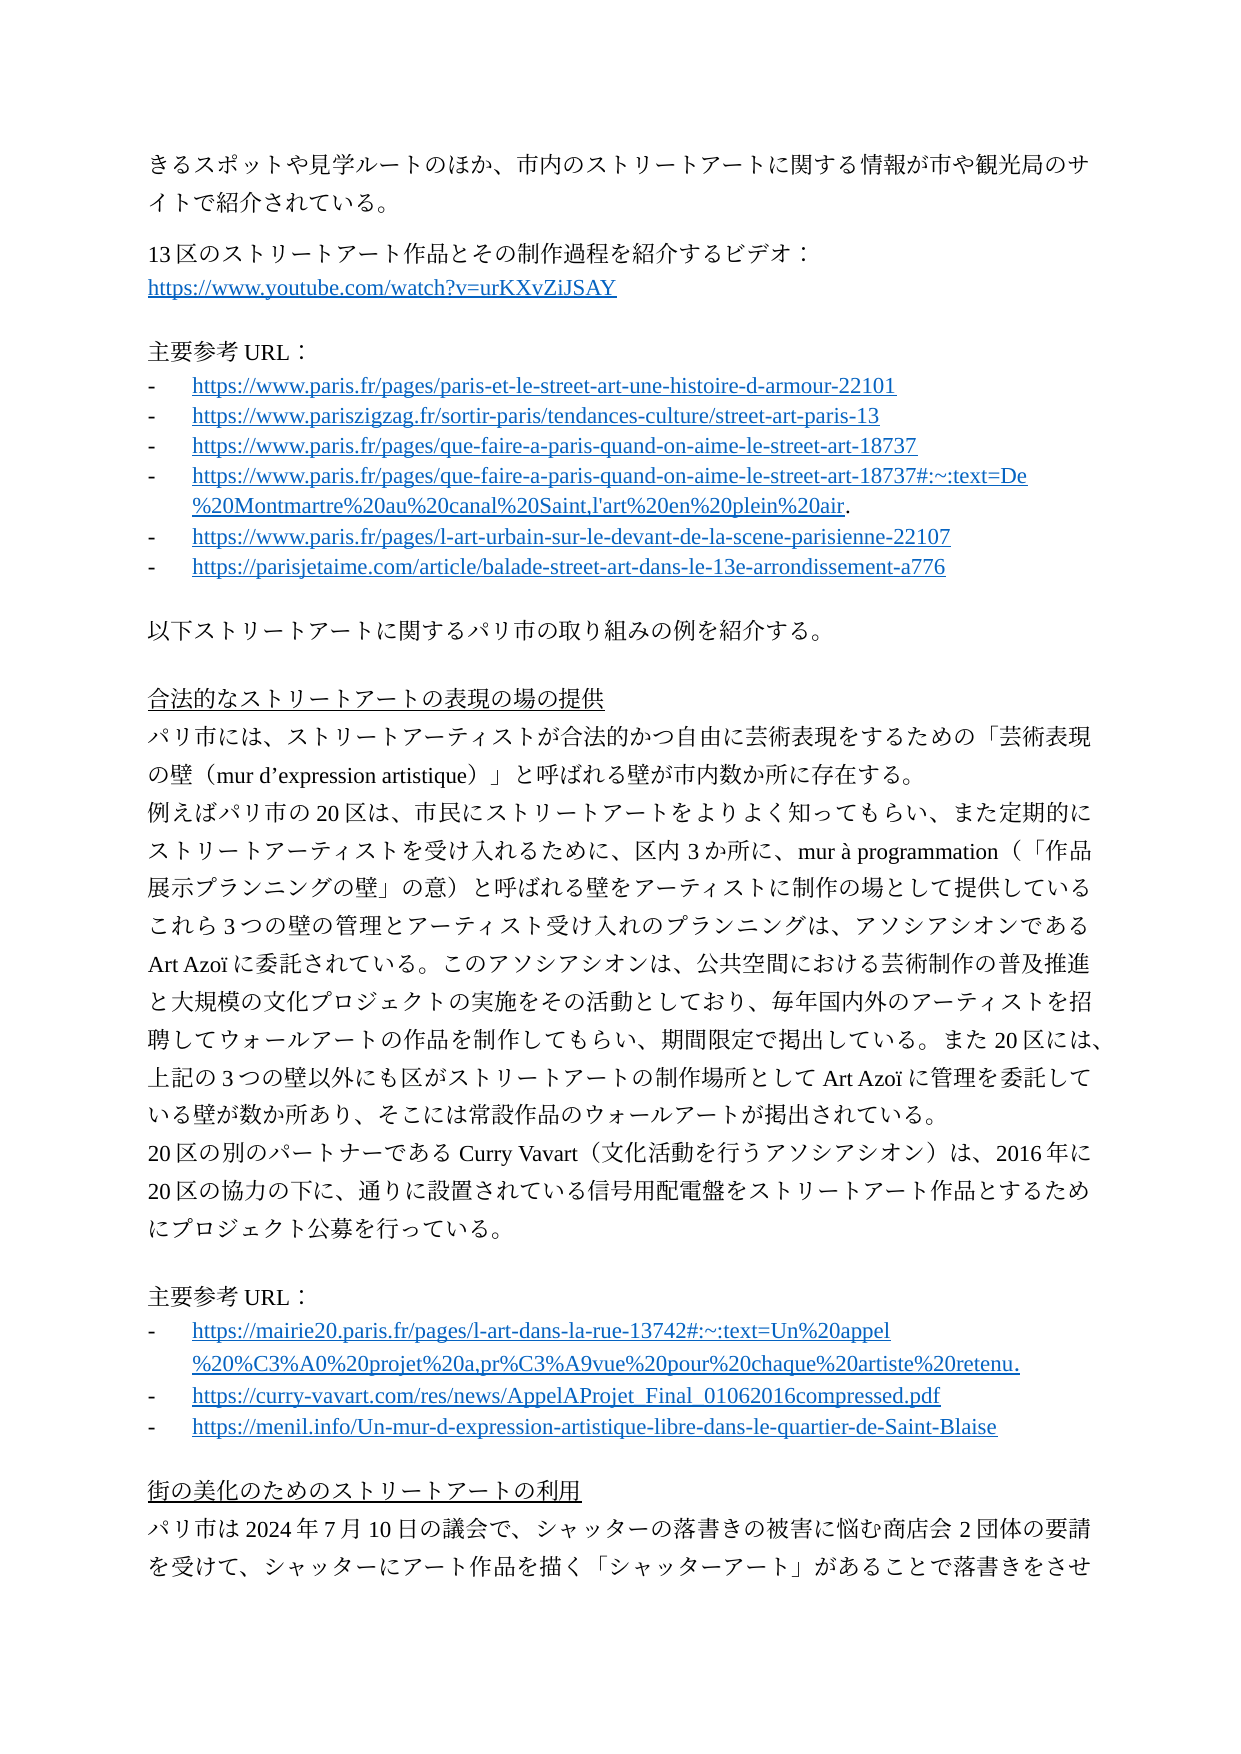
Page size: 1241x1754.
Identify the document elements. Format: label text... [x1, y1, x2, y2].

list https://www.paris.fr/pages/que-faire-a-paris-quand-on-aime-le-street-art-18737 [148, 432, 1093, 458]
list https://www.paris.fr/pages/que-faire-a-paris-quand-on-aime-le-street-art-18737#:~:text=De%20Montmartre%20au%20canal%20Saint,l'art%20en%20plein%20air. [148, 462, 1093, 519]
text 主要参考URL： [148, 1279, 1093, 1312]
text 20区の別のパートナーであるCurry Vavart（文化活動を行うアソシアシオン）は、2016年に20区の協力の下に、通りに設置されている信号用配電盤をストリートアート作品とするためにプロジェクト公募を行っている。 [148, 1135, 1093, 1244]
list https://www.pariszigzag.fr/sortir-paris/tendances-culture/street-art-paris-13 [148, 402, 1093, 428]
text パリ市には、ストリートアーティストが合法的かつ自由に芸術表現をするための「芸術表現の壁（mur d’expression artistique）」と呼ばれる壁が市内数か所に存在する。 [148, 719, 1093, 790]
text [148, 148, 1093, 218]
text 合法的なストリートアートの表現の場の提供 [148, 681, 1093, 714]
list https://mairie20.paris.fr/pages/l-art-dans-la-rue-13742#:~:text=Un%20appel%20%C3%A0%20projet%20a,pr%C3%A9vue%20pour%20chaque%20artiste%20retenu. [148, 1317, 1093, 1378]
list https://menil.info/Un-mur-d-expression-artistique-libre-dans-le-quartier-de-Saint-Blaise [148, 1413, 1093, 1439]
text 街の美化のためのストリートアートの利用 [148, 1473, 1093, 1506]
text https://www.youtube.com/watch?v=urKXvZiJSAY [148, 273, 1093, 300]
text 主要参考URL： [148, 334, 1093, 367]
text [148, 1511, 1093, 1582]
list https://www.paris.fr/pages/l-art-urbain-sur-le-devant-de-la-scene-parisienne-22107 [148, 523, 1093, 549]
list https://www.paris.fr/pages/paris-et-le-street-art-une-histoire-d-armour-22101 [148, 372, 1093, 398]
text 例えばパリ市の20区は、市民にストリートアートをよりよく知ってもらい、また定期的にストリートアーティストを受け入れるために、区内3か所に、mur à programmation（「作品展示プランニングの壁」の意）と呼ばれる壁をアーティストに制作の場として提供している。これら3つの壁の管理とアーティスト受け入れのプランニングは、アソシアシオンであるArt Azoïに委託されている。このアソシアシオンは、公共空間における芸術制作の普及推進と大規模の文化プロジェクトの実施をその活動としており、毎年国内外のアーティストを招聘してウォールアートの作品を制作してもらい、期間限定で掲出している。また20区には、上記の3つの壁以外にも区がストリートアートの制作場所としてArt Azoïに管理を委託している壁が数か所あり、そこには常設作品のウォールアートが掲出されている。 [148, 795, 1093, 1130]
list https://curry-vavart.com/res/news/AppelAProjet_Final_01062016compressed.pdf [148, 1382, 1093, 1409]
list https://parisjetaime.com/article/balade-street-art-dans-le-13e-arrondissement-a776 [148, 553, 1093, 579]
text 13区のストリートアート作品とその制作過程を紹介するビデオ： [148, 236, 1093, 269]
text 以下ストリートアートに関するパリ市の取り組みの例を紹介する。 [148, 613, 1093, 646]
